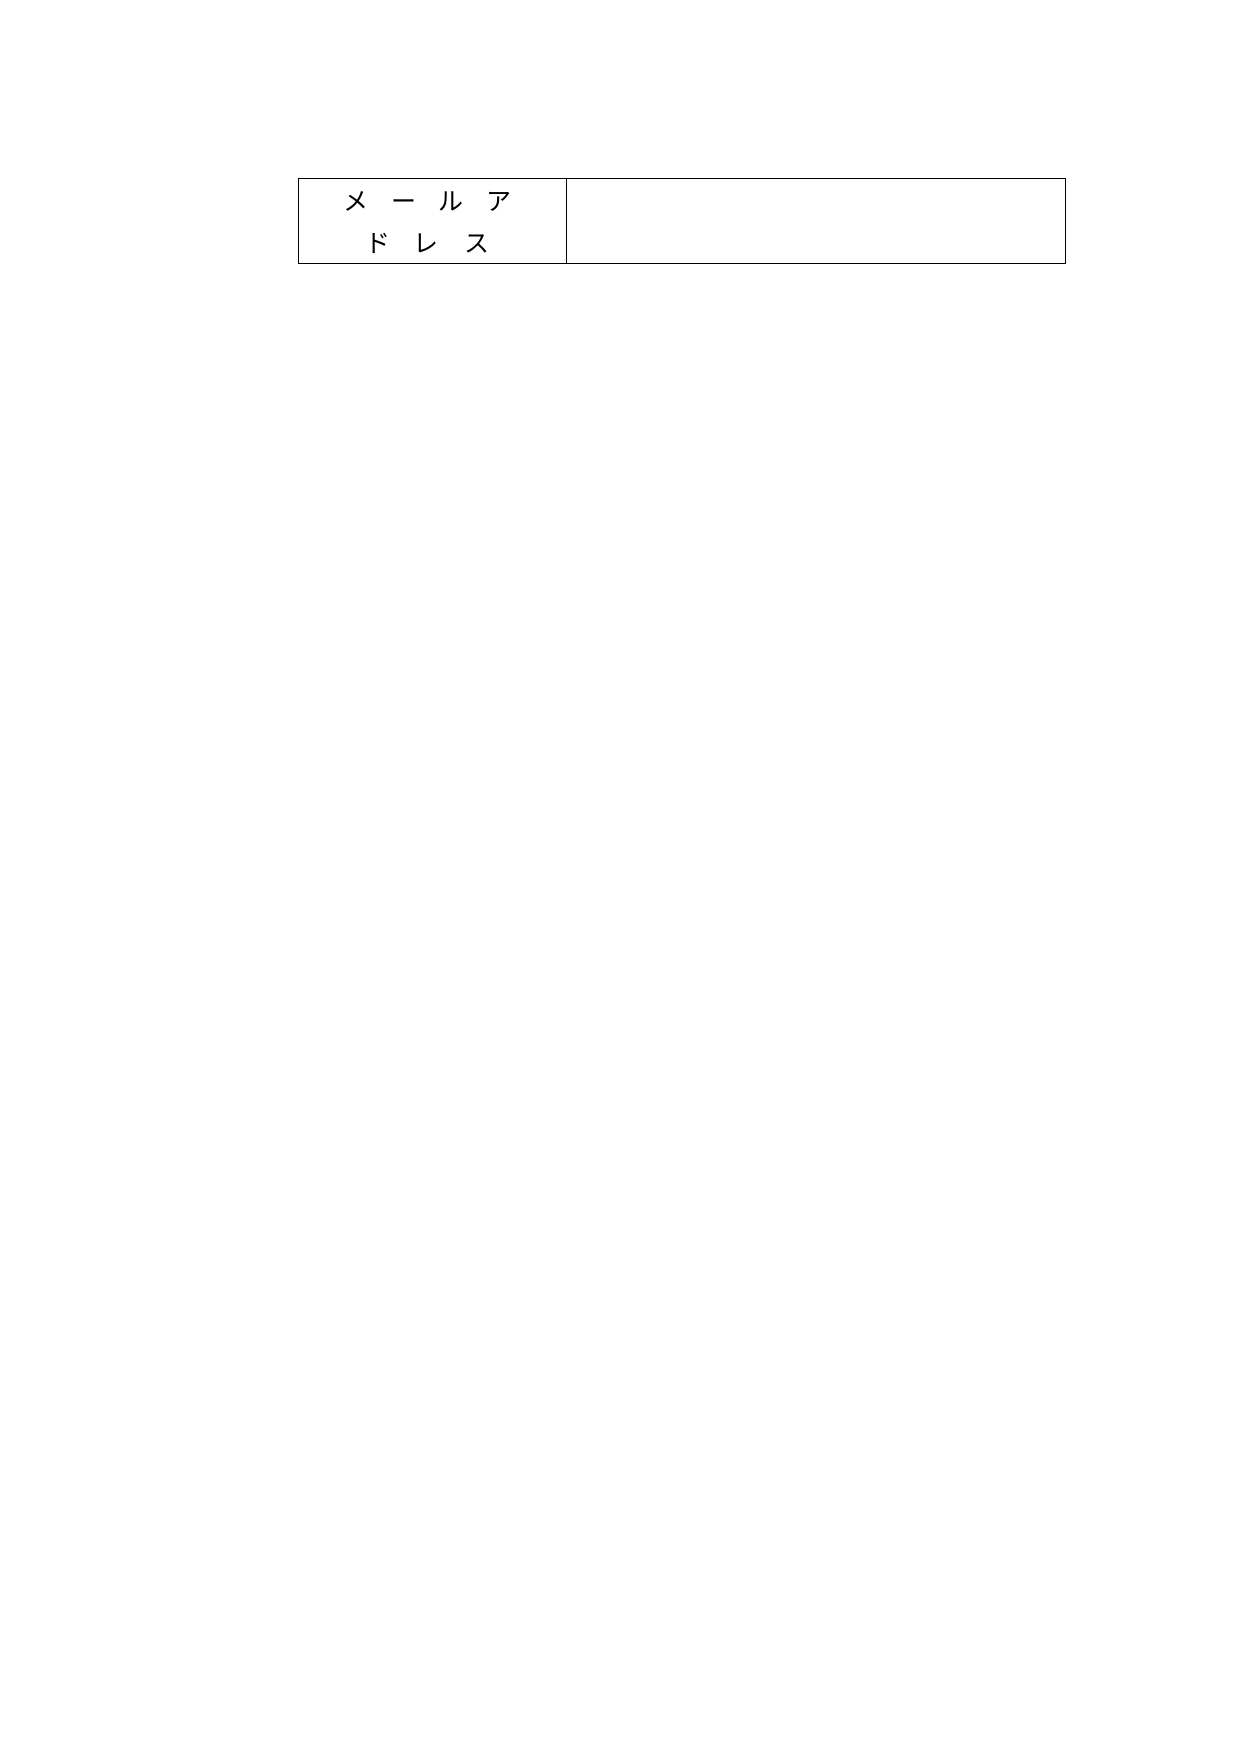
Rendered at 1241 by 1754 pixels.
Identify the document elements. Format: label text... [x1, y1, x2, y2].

table_cell メールアドレス [299, 179, 566, 263]
table_cell [567, 179, 1065, 263]
